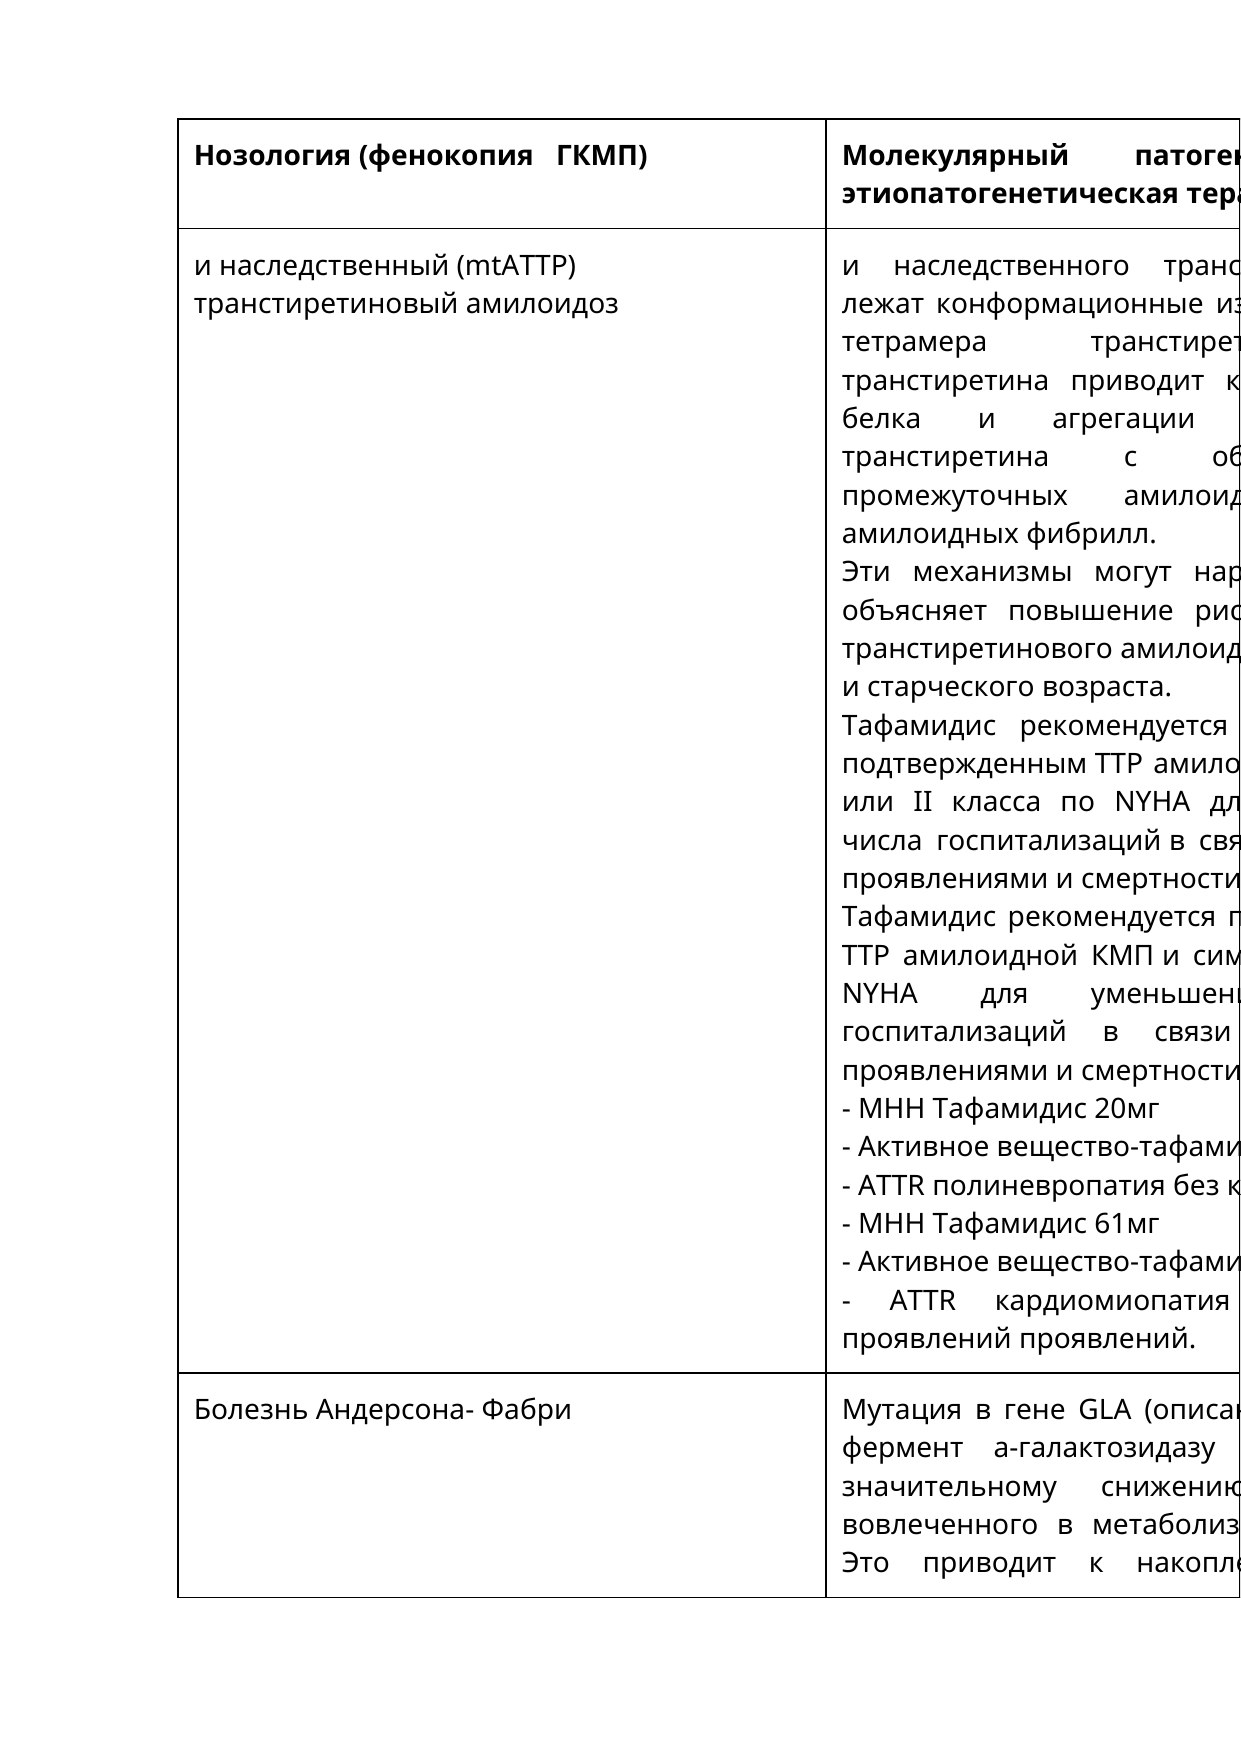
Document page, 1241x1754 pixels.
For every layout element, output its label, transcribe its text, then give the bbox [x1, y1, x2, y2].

table_cell Болезнь Андерсона- Фабри [179, 1374, 825, 1597]
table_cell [827, 1374, 1239, 1597]
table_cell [827, 229, 1239, 1372]
table_header Нозология (фенокопия ГКМП) [179, 120, 825, 228]
table_header Молекулярный патогенез и возможности этиопатогенетическая терапии в РФ [827, 120, 1239, 228]
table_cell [179, 229, 825, 1372]
